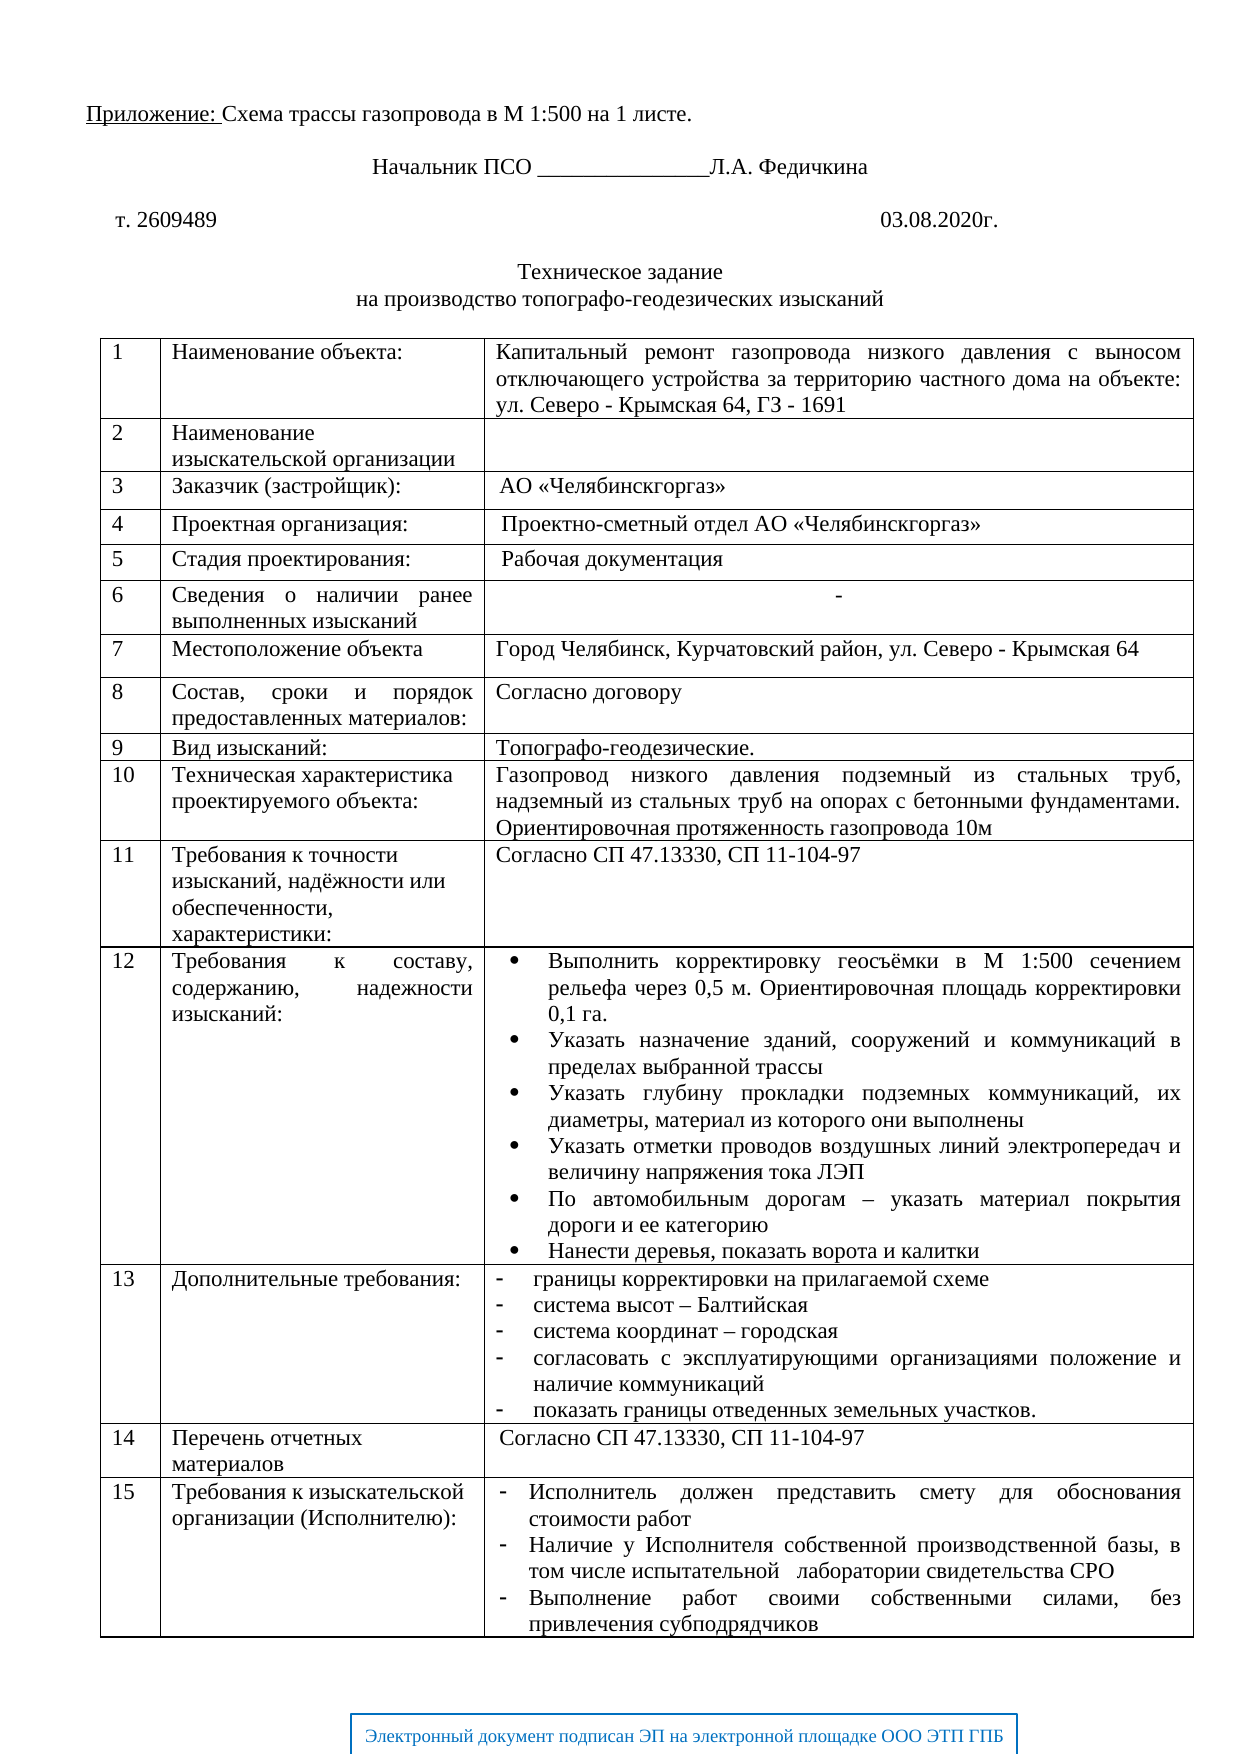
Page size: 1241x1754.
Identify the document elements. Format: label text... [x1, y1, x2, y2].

table_cell границы корректировки на прилагаемой схеме система высот – Балтийская система координат – городская согласовать с эксплуатирующими организациями положение и наличие коммуникаций показать границы отведенных земельных участков. [485, 1265, 1193, 1423]
text Приложение: Схема трассы газопровода в М 1:500 на 1 листе. [86, 100, 1199, 127]
table_cell Согласно договору [485, 678, 1193, 732]
table_header Наименование объекта: [161, 339, 484, 417]
table_cell 2 [101, 419, 160, 471]
table_cell 12 [101, 948, 160, 1264]
text на производство топографо-геодезических изысканий [41, 285, 1199, 311]
table_cell 4 [101, 510, 160, 544]
table_cell Топографо-геодезические. [485, 734, 1193, 760]
table_cell 14 [101, 1424, 160, 1477]
table_cell Дополнительные требования: [161, 1265, 484, 1423]
table_cell Требования к составу, содержанию, надежности изысканий: [161, 948, 484, 1264]
table_cell Вид изысканий: [161, 734, 484, 760]
table_cell Город Челябинск, Курчатовский район, ул. Северо - Крымская 64 [485, 635, 1193, 677]
table_cell 15 [101, 1478, 160, 1636]
text т. 2609489 03.08.2020г. [41, 206, 1199, 232]
table_cell Перечень отчетных материалов [161, 1424, 484, 1477]
table_cell 10 [101, 761, 160, 840]
table_cell Сведения о наличии ранее выполненных изысканий [161, 581, 484, 634]
table_cell Местоположение объекта [161, 635, 484, 677]
table_cell Стадия проектирования: [161, 545, 484, 580]
table_cell 6 [101, 581, 160, 634]
table_cell - [485, 581, 1193, 634]
table_cell Проектно-сметный отдел АО «Челябинскгоргаз» [485, 510, 1193, 544]
table_cell [485, 419, 1193, 471]
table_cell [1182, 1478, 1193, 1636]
text Начальник ПСО _______________Л.А. Федичкина [41, 153, 1199, 179]
table_cell 13 [101, 1265, 160, 1423]
table_cell 7 [101, 635, 160, 677]
table_cell 9 [101, 734, 160, 760]
table_cell Согласно СП 47.13330, СП 11-104-97 [485, 1424, 1193, 1477]
table_cell Состав, сроки и порядок предоставленных материалов: [161, 678, 484, 732]
table_cell 5 [101, 545, 160, 580]
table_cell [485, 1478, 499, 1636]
text Техническое задание [41, 258, 1199, 285]
table_header Капитальный ремонт газопровода низкого давления с выносом отключающего устройства за территорию частного дома на объекте: ул. Северо - Крымская 64, ГЗ - 1691 [485, 339, 1193, 417]
table_cell Согласно СП 47.13330, СП 11-104-97 [485, 841, 1193, 946]
table_cell 8 [101, 678, 160, 732]
table_cell Рабочая документация [485, 545, 1193, 580]
table_header 1 [101, 339, 160, 417]
table_cell АО «Челябинскгоргаз» [485, 472, 1193, 509]
table_cell Газопровод низкого давления подземный из стальных труб, надземный из стальных труб на опорах с бетонными фундаментами. Ориентировочная протяженность газопровода 10м [485, 761, 1193, 840]
table_cell Наименование изыскательской организации [161, 419, 484, 471]
table_cell Заказчик (застройщик): [161, 472, 484, 509]
table_cell Требования к изыскательской организации (Исполнителю): [161, 1478, 484, 1636]
table_cell 11 [101, 841, 160, 946]
table_cell Техническая характеристика проектируемого объекта: [161, 761, 484, 840]
table_cell Выполнить корректировку геосъёмки в М 1:500 сечением рельефа через 0,5 м. Ориентировочная площадь корректировки 0,1 га. Указать назначение зданий, сооружений и коммуникаций в пределах выбранной трассы Указать глубину прокладки подземных коммуникаций, их диаметры, материал из которого они выполнены Указать отметки проводов воздушных линий электропередач и величину напряжения тока ЛЭП По автомобильным дорогам – указать материал покрытия дороги и ее категорию Нанести деревья, показать ворота и калитки [485, 948, 1193, 1264]
table_cell Проектная организация: [161, 510, 484, 544]
table_cell Требования к точности изысканий, надёжности или обеспеченности, характеристики: [161, 841, 484, 946]
table_cell 3 [101, 472, 160, 509]
